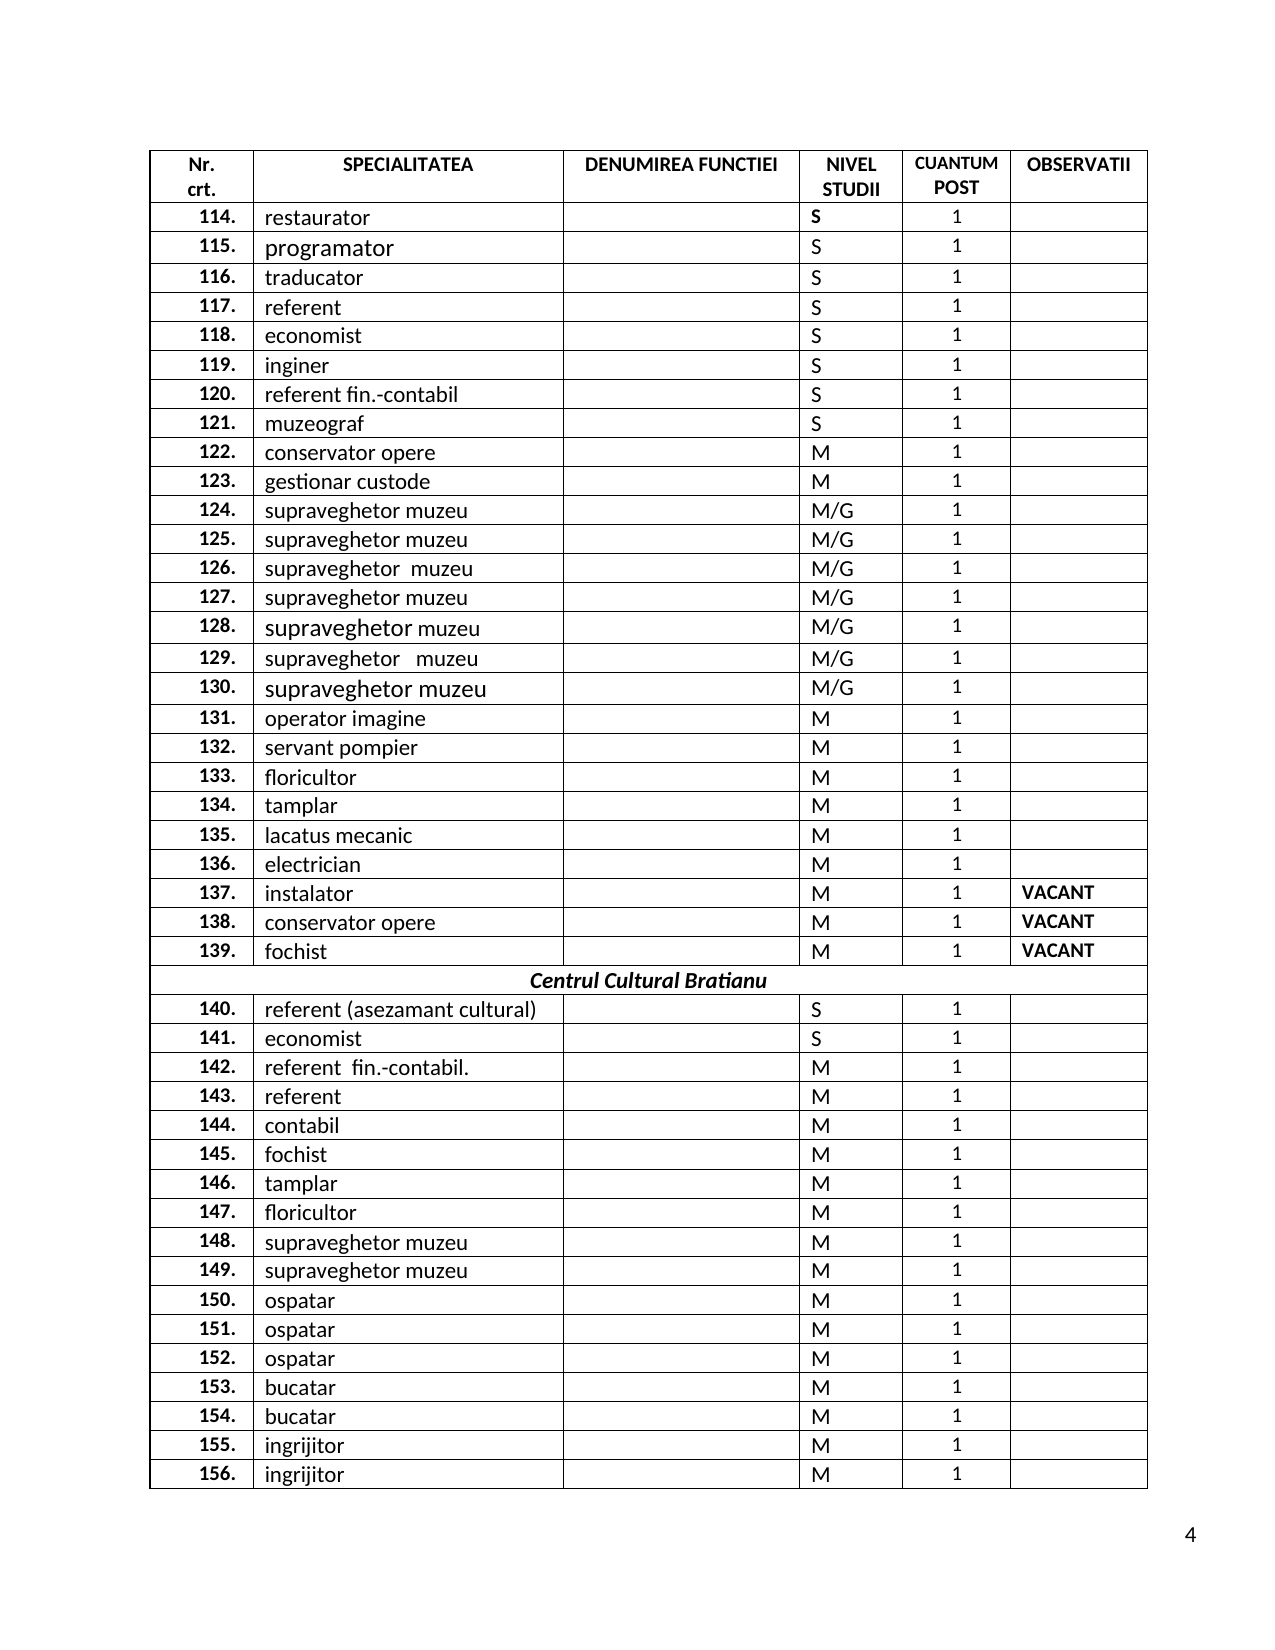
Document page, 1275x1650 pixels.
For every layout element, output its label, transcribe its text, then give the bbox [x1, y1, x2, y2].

table_cell 1 [903, 232, 1010, 262]
table_cell [151, 525, 253, 553]
table_cell supraveghetor muzeu [254, 1257, 563, 1285]
table_cell servant pompier [254, 734, 563, 762]
table_cell [151, 705, 253, 732]
table_cell supraveghetor muzeu [254, 612, 563, 643]
table_cell [1011, 792, 1147, 820]
table_cell 1 [903, 1228, 1010, 1256]
table_cell VACANT [1011, 937, 1147, 965]
table_cell M [800, 908, 902, 936]
table_cell ingrijitor [254, 1460, 563, 1488]
table_cell M [800, 1170, 902, 1197]
table_cell OBSERVATII [1011, 151, 1147, 202]
table_cell supraveghetor muzeu [254, 583, 563, 611]
table_cell 1 [903, 1373, 1010, 1401]
table_cell [564, 583, 799, 611]
table_cell [564, 467, 799, 495]
table_cell 1 [903, 850, 1010, 878]
table_cell operator imagine [254, 705, 563, 732]
table_cell [564, 1024, 799, 1052]
table_cell [564, 1257, 799, 1285]
table_cell NIVEL STUDII [800, 151, 902, 202]
table_cell M [800, 1111, 902, 1139]
table_cell [151, 1199, 253, 1227]
table_cell economist [254, 322, 563, 350]
table_cell [1011, 1257, 1147, 1285]
table_cell [564, 879, 799, 907]
table_cell [151, 293, 253, 321]
table_cell [564, 1053, 799, 1081]
table_cell [1011, 409, 1147, 437]
table_cell [1011, 525, 1147, 553]
table_cell [151, 322, 253, 350]
table_cell 1 [903, 705, 1010, 732]
table_cell [1011, 705, 1147, 732]
table_cell [564, 734, 799, 762]
table_cell S [800, 203, 902, 231]
table_cell inginer [254, 351, 563, 379]
table_cell [151, 1460, 253, 1488]
table_cell [1011, 850, 1147, 878]
table_cell [151, 644, 253, 672]
table_cell [1011, 438, 1147, 466]
table_cell [151, 1082, 253, 1110]
table_cell 1 [903, 673, 1010, 703]
table_cell 1 [903, 203, 1010, 231]
table_cell S [800, 380, 902, 408]
table_cell [564, 322, 799, 350]
table_cell [1011, 554, 1147, 582]
table_cell [1011, 467, 1147, 495]
table_cell [1011, 264, 1147, 292]
table_cell 1 [903, 496, 1010, 524]
table_cell M [800, 1373, 902, 1401]
table_cell [151, 554, 253, 582]
table_cell [151, 1170, 253, 1197]
table_cell [1011, 763, 1147, 791]
table_cell supraveghetor muzeu [254, 554, 563, 582]
table_cell M/G [800, 525, 902, 553]
table_cell [151, 264, 253, 292]
table_cell 1 [903, 908, 1010, 936]
table_cell restaurator [254, 203, 563, 231]
table_cell M [800, 792, 902, 820]
table_cell referent fin.-contabil. [254, 1053, 563, 1081]
table_cell tamplar [254, 1170, 563, 1197]
table_cell 1 [903, 1170, 1010, 1197]
table_cell [564, 380, 799, 408]
table_cell [564, 995, 799, 1023]
table_cell 1 [903, 937, 1010, 965]
table_cell M/G [800, 612, 902, 643]
table_cell [151, 1257, 253, 1285]
table_cell floricultor [254, 1199, 563, 1227]
table_cell [564, 496, 799, 524]
table_cell electrician [254, 850, 563, 878]
table_cell M [800, 1460, 902, 1488]
table_cell [151, 583, 253, 611]
table_cell 1 [903, 1140, 1010, 1168]
table_cell [564, 1140, 799, 1168]
table_cell [1011, 644, 1147, 672]
table_cell [1011, 1170, 1147, 1197]
table_cell 1 [903, 322, 1010, 350]
table_cell M [800, 734, 902, 762]
table_cell supraveghetor muzeu [254, 525, 563, 553]
table_cell [151, 1140, 253, 1168]
table_cell M [800, 1257, 902, 1285]
table_cell [1011, 1228, 1147, 1256]
table_cell [1011, 203, 1147, 231]
table_cell [564, 1111, 799, 1139]
table_cell M [800, 1053, 902, 1081]
table_cell [564, 264, 799, 292]
table_cell [151, 1373, 253, 1401]
table_cell instalator [254, 879, 563, 907]
table_cell S [800, 1024, 902, 1052]
table_cell [1011, 232, 1147, 262]
table_cell [564, 705, 799, 732]
table_cell M [800, 1286, 902, 1314]
table_cell [151, 438, 253, 466]
table_cell [151, 380, 253, 408]
table_cell M/G [800, 673, 902, 703]
table_cell [151, 1111, 253, 1139]
table_cell S [800, 264, 902, 292]
table_cell [564, 438, 799, 466]
table_cell [1011, 293, 1147, 321]
table_cell [1011, 1082, 1147, 1110]
table_cell [151, 937, 253, 965]
table_cell [564, 293, 799, 321]
table_cell 1 [903, 1257, 1010, 1285]
table_cell 1 [903, 293, 1010, 321]
table_cell 1 [903, 879, 1010, 907]
table_cell supraveghetor muzeu [254, 496, 563, 524]
table_cell [564, 1460, 799, 1488]
table_cell referent fin.-contabil [254, 380, 563, 408]
table_cell [1011, 1373, 1147, 1401]
table_cell [564, 821, 799, 849]
table_cell economist [254, 1024, 563, 1052]
table_cell 1 [903, 264, 1010, 292]
table_cell [564, 351, 799, 379]
table_cell ospatar [254, 1344, 563, 1372]
table_cell [564, 1228, 799, 1256]
table_cell fochist [254, 937, 563, 965]
table_cell bucatar [254, 1373, 563, 1401]
table_cell [564, 612, 799, 643]
table_cell 1 [903, 1460, 1010, 1488]
table_cell CUANTUM POST [903, 151, 1010, 202]
table_cell [564, 1373, 799, 1401]
table_cell [151, 496, 253, 524]
table_cell VACANT [1011, 908, 1147, 936]
table_cell [564, 1170, 799, 1197]
table_cell conservator opere [254, 438, 563, 466]
table_cell M/G [800, 644, 902, 672]
table_cell [151, 879, 253, 907]
table_cell 1 [903, 1082, 1010, 1110]
table_cell [151, 1228, 253, 1256]
table_cell programator [254, 232, 563, 262]
table_cell 1 [903, 438, 1010, 466]
table_cell [151, 1402, 253, 1430]
table_cell [564, 1199, 799, 1227]
table_cell [564, 1431, 799, 1459]
table_cell [151, 1431, 253, 1459]
table_cell M/G [800, 583, 902, 611]
table_cell 1 [903, 1111, 1010, 1139]
table_cell [564, 763, 799, 791]
table_cell [1011, 612, 1147, 643]
table_cell VACANT [1011, 879, 1147, 907]
table_cell [1011, 1431, 1147, 1459]
table_cell traducator [254, 264, 563, 292]
table_cell contabil [254, 1111, 563, 1139]
table_cell [151, 1315, 253, 1343]
table_cell fochist [254, 1140, 563, 1168]
table_cell DENUMIREA FUNCTIEI [564, 151, 799, 202]
table_cell ospatar [254, 1315, 563, 1343]
table_cell 1 [903, 351, 1010, 379]
table_cell M/G [800, 554, 902, 582]
table_cell M [800, 1315, 902, 1343]
table_cell M [800, 821, 902, 849]
table_cell [151, 1344, 253, 1372]
table_cell M [800, 937, 902, 965]
table_cell [1011, 1199, 1147, 1227]
table_cell [151, 792, 253, 820]
table_cell [564, 1315, 799, 1343]
table_cell S [800, 351, 902, 379]
table_cell ingrijitor [254, 1431, 563, 1459]
table_cell 1 [903, 380, 1010, 408]
table_cell [1011, 673, 1147, 703]
table_cell M [800, 438, 902, 466]
table_cell conservator opere [254, 908, 563, 936]
table_cell [1011, 1344, 1147, 1372]
table_cell [151, 673, 253, 703]
table_cell bucatar [254, 1402, 563, 1430]
table_cell 1 [903, 1431, 1010, 1459]
table_cell [1011, 995, 1147, 1023]
table_cell M [800, 1431, 902, 1459]
table_cell 1 [903, 1344, 1010, 1372]
table_cell [1011, 1402, 1147, 1430]
table_cell [564, 1286, 799, 1314]
table_cell supraveghetor muzeu [254, 673, 563, 703]
table_cell gestionar custode [254, 467, 563, 495]
table_cell [1011, 1111, 1147, 1139]
table_cell 1 [903, 792, 1010, 820]
table_cell ospatar [254, 1286, 563, 1314]
table_cell 1 [903, 734, 1010, 762]
table_cell 1 [903, 583, 1010, 611]
table_cell [151, 1286, 253, 1314]
table_cell M [800, 1402, 902, 1430]
table_cell [1011, 734, 1147, 762]
table_cell 1 [903, 409, 1010, 437]
table_cell referent (asezamant cultural) [254, 995, 563, 1023]
table_cell M [800, 763, 902, 791]
table_cell supraveghetor muzeu [254, 1228, 563, 1256]
table_cell [564, 525, 799, 553]
table_cell 1 [903, 1199, 1010, 1227]
table_cell [564, 673, 799, 703]
table_cell [1011, 821, 1147, 849]
table_cell [564, 554, 799, 582]
table_cell [1011, 496, 1147, 524]
table_cell [151, 821, 253, 849]
table_cell [151, 850, 253, 878]
table_cell [1011, 1024, 1147, 1052]
table_cell referent [254, 293, 563, 321]
table_cell [1011, 351, 1147, 379]
table_cell Nr. crt. [151, 151, 253, 202]
table_cell 1 [903, 1286, 1010, 1314]
table_cell [1011, 1315, 1147, 1343]
table_cell [151, 351, 253, 379]
table_cell 1 [903, 1053, 1010, 1081]
table_cell [564, 203, 799, 231]
table_cell SPECIALITATEA [254, 151, 563, 202]
table_cell M [800, 1199, 902, 1227]
table_cell [1011, 1140, 1147, 1168]
table_cell 1 [903, 995, 1010, 1023]
table_cell [564, 409, 799, 437]
table_cell M [800, 1082, 902, 1110]
table_cell Centrul Cultural Bratianu [151, 966, 1147, 994]
table_cell [151, 734, 253, 762]
table_cell lacatus mecanic [254, 821, 563, 849]
table_cell S [800, 232, 902, 262]
table_cell M [800, 705, 902, 732]
table_cell 1 [903, 763, 1010, 791]
table_cell [564, 1402, 799, 1430]
table_cell [564, 1082, 799, 1110]
table_cell [1011, 1053, 1147, 1081]
table_cell muzeograf [254, 409, 563, 437]
table_cell [564, 792, 799, 820]
table_cell [151, 763, 253, 791]
table_cell [151, 232, 253, 262]
table_cell 1 [903, 821, 1010, 849]
table_cell [151, 1024, 253, 1052]
table_cell [151, 908, 253, 936]
table_cell S [800, 293, 902, 321]
table_cell S [800, 995, 902, 1023]
table_cell M [800, 1140, 902, 1168]
table_cell 1 [903, 554, 1010, 582]
table_cell 1 [903, 1315, 1010, 1343]
table_cell [1011, 322, 1147, 350]
table_cell [564, 850, 799, 878]
table_cell S [800, 322, 902, 350]
table_cell 1 [903, 1024, 1010, 1052]
table_cell [151, 612, 253, 643]
table_cell [151, 409, 253, 437]
table_cell 1 [903, 1402, 1010, 1430]
table_cell supraveghetor muzeu [254, 644, 563, 672]
table_cell referent [254, 1082, 563, 1110]
table_cell [1011, 1460, 1147, 1488]
table_cell [1011, 1286, 1147, 1314]
table_cell [564, 644, 799, 672]
table_cell [564, 908, 799, 936]
table_cell [151, 203, 253, 231]
table_cell floricultor [254, 763, 563, 791]
table_cell M [800, 1344, 902, 1372]
table_cell [1011, 583, 1147, 611]
table_cell [151, 995, 253, 1023]
table_cell M [800, 467, 902, 495]
table_cell 1 [903, 525, 1010, 553]
table_cell [151, 1053, 253, 1081]
table_cell tamplar [254, 792, 563, 820]
table_cell M [800, 1228, 902, 1256]
table_cell [151, 467, 253, 495]
table_cell 1 [903, 467, 1010, 495]
table_cell M [800, 879, 902, 907]
table_cell [1011, 380, 1147, 408]
table_cell [564, 232, 799, 262]
table_cell [564, 1344, 799, 1372]
table_cell 1 [903, 612, 1010, 643]
table_cell 1 [903, 644, 1010, 672]
table_cell M/G [800, 496, 902, 524]
table_cell M [800, 850, 902, 878]
table_cell [564, 937, 799, 965]
table_cell S [800, 409, 902, 437]
